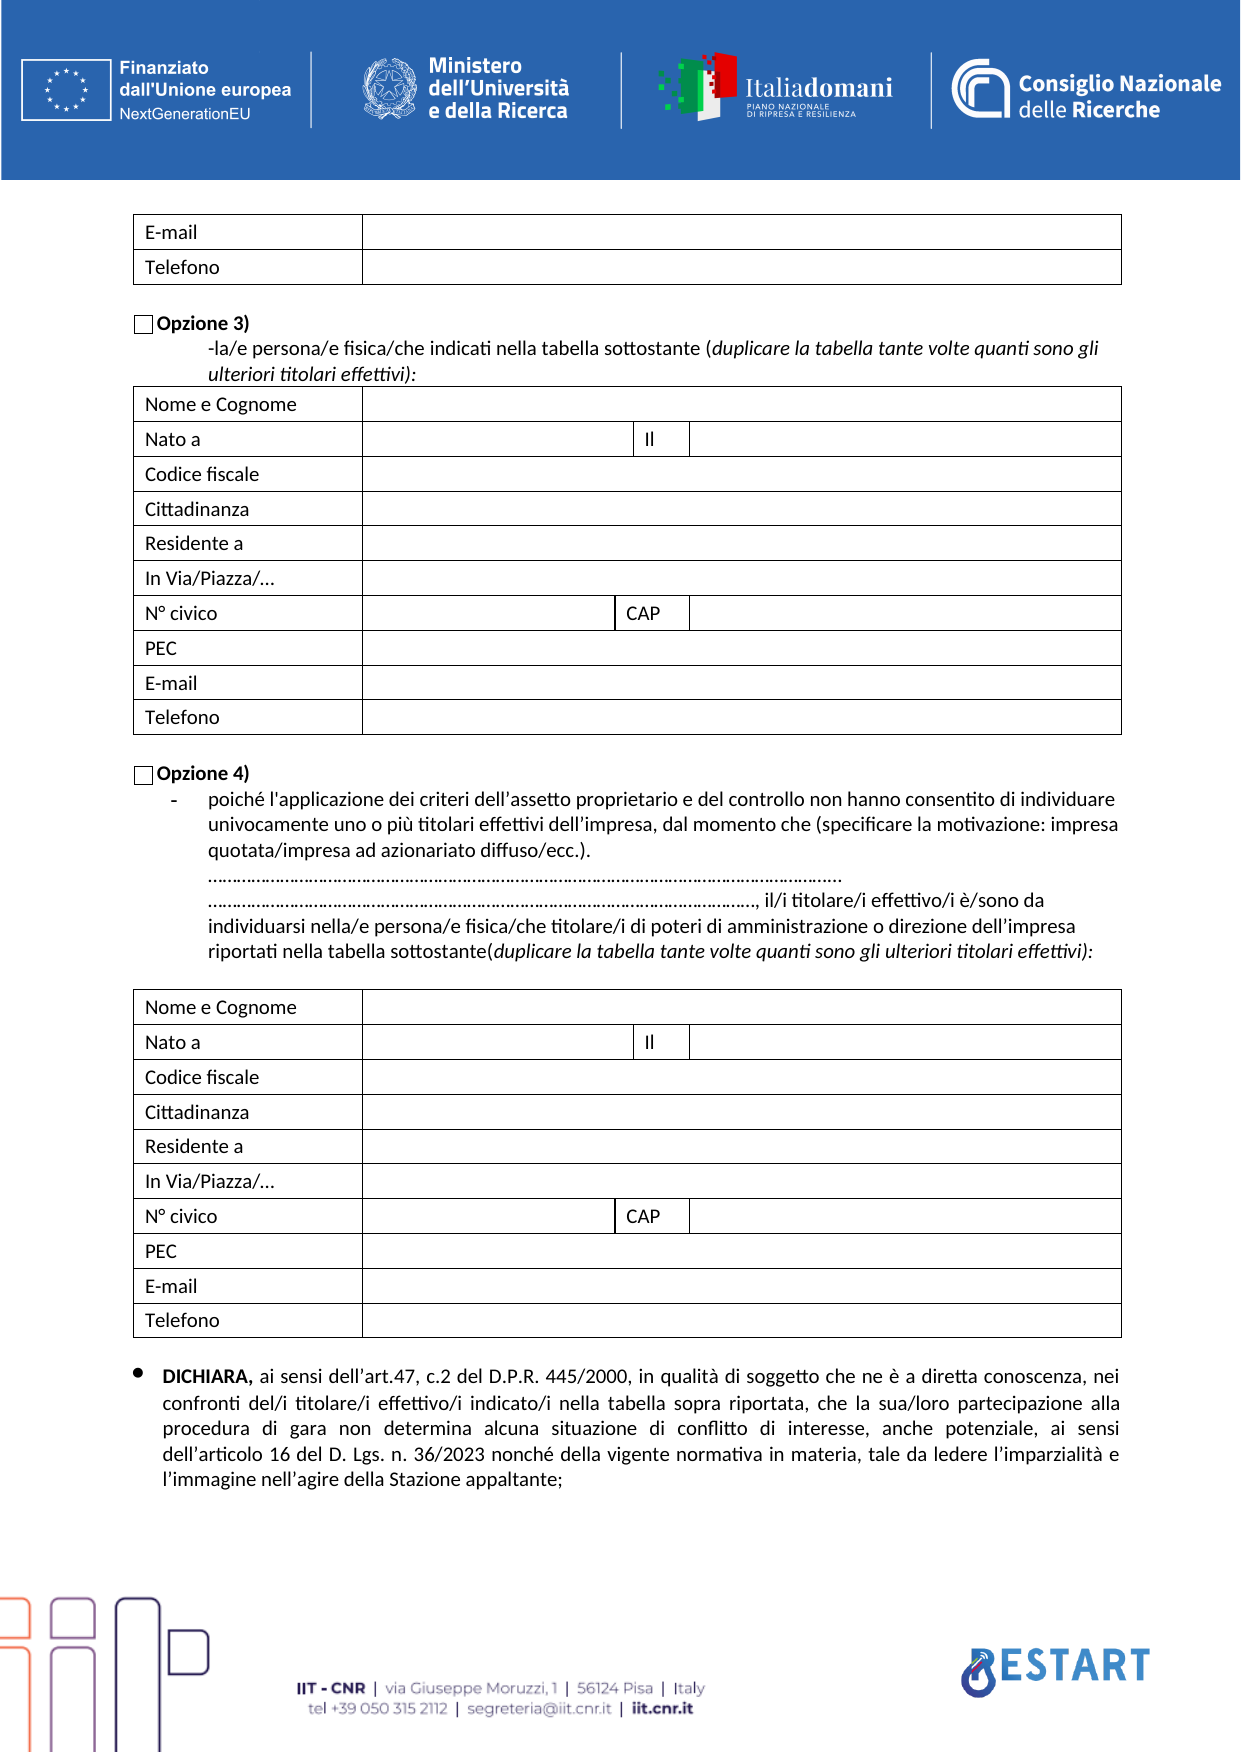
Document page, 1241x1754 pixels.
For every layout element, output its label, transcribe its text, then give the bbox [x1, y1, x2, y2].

table_cell [363, 666, 1121, 699]
table_cell E-mail [134, 215, 362, 249]
table_cell [690, 422, 1121, 456]
list DICHIARA, ai sensi dell’art.47, c.2 del D.P.R. 445/2000, in qualità di soggetto che ne è a diretta conoscenza, nei confronti del/i titolare/i effettivo/i indicato/i nella tabella sopra riportata, che la sua/loro partecipazione alla procedura di gara non determina alcuna situazione di conflitto di interesse, anche potenziale, ai sensi dell’articolo 16 del D. Lgs. n. 36/2023 nonché della vigente normativa in materia, tale da ledere l’imparzialità e l’immagine nell’agire della Stazione appaltante; [133, 1364, 1122, 1492]
table_cell [363, 700, 1121, 734]
table_header Nome e Cognome [134, 387, 362, 421]
picture [1, 0, 1241, 180]
table_cell [363, 631, 1121, 664]
table_cell [363, 1234, 1121, 1268]
table_cell [363, 215, 1121, 249]
list poiché l'applicazione dei criteri dell’assetto proprietario e del controllo non hanno consentito di individuare univocamente uno o più titolari effettivi dell’impresa, dal momento che (specificare la motivazione: impresa quotata/impresa ad azionariato diffuso/ecc.). …………………………………………………………………………………………………………………...……………………………………………………………………………………………………, il/i titolare/i effettivo/i è/sono da individuarsi nella/e persona/e fisica/che titolare/i di poteri di amministrazione o direzione dell’impresa riportati nella tabella sottostante(duplicare la tabella tante volte quanti sono gli ulteriori titolari effettivi): [170, 786, 1122, 964]
table_cell Codice fiscale [134, 457, 362, 491]
table_header Nome e Cognome [134, 990, 362, 1024]
table_cell Il [634, 1025, 689, 1059]
table_cell [363, 1025, 633, 1059]
table_cell Cittadinanza [134, 1095, 362, 1128]
table_cell [363, 492, 1121, 525]
table_cell N° civico [134, 596, 362, 630]
table_cell [363, 1060, 1121, 1094]
table_cell CAP [616, 596, 689, 630]
table_cell PEC [134, 631, 362, 664]
table_cell Codice fiscale [134, 1060, 362, 1094]
table_cell Residente a [134, 526, 362, 560]
picture [931, 1604, 1176, 1736]
table_cell [363, 1269, 1121, 1302]
table_cell [690, 1025, 1121, 1059]
table_cell [363, 250, 1121, 283]
table_cell [363, 422, 633, 456]
table_cell Cittadinanza [134, 492, 362, 525]
table_cell [363, 1130, 1121, 1163]
table_cell Il [634, 422, 689, 456]
table_cell In Via/Piazza/… [134, 1164, 362, 1198]
list -la/e persona/e fisica/che indicati nella tabella sottostante (duplicare la tabella tante volte quanti sono gli ulteriori titolari effettivi): [208, 335, 1122, 386]
table_cell CAP [616, 1199, 689, 1233]
table_cell Telefono [134, 700, 362, 734]
table_cell Nato a [134, 1025, 362, 1059]
table_cell [363, 596, 614, 630]
table_cell [363, 457, 1121, 491]
table_cell [363, 1199, 614, 1233]
table_cell PEC [134, 1234, 362, 1268]
table_cell In Via/Piazza/… [134, 561, 362, 595]
table_cell [363, 1304, 1121, 1337]
table_cell Residente a [134, 1130, 362, 1163]
table_header [363, 387, 1121, 421]
table_cell Telefono [134, 250, 362, 283]
table_cell Telefono [134, 1304, 362, 1337]
table_cell [363, 526, 1121, 560]
table_cell Nato a [134, 422, 362, 456]
text Opzione 3) [133, 310, 1122, 335]
table_cell E-mail [134, 666, 362, 699]
table_cell [690, 596, 1121, 630]
text Opzione 4) [133, 761, 1122, 786]
table_cell [690, 1199, 1121, 1233]
table_cell [363, 1095, 1121, 1128]
table_header [363, 990, 1121, 1024]
table_cell E-mail [134, 1269, 362, 1302]
table_cell [363, 1164, 1121, 1198]
table_cell [363, 561, 1121, 595]
table_cell N° civico [134, 1199, 362, 1233]
